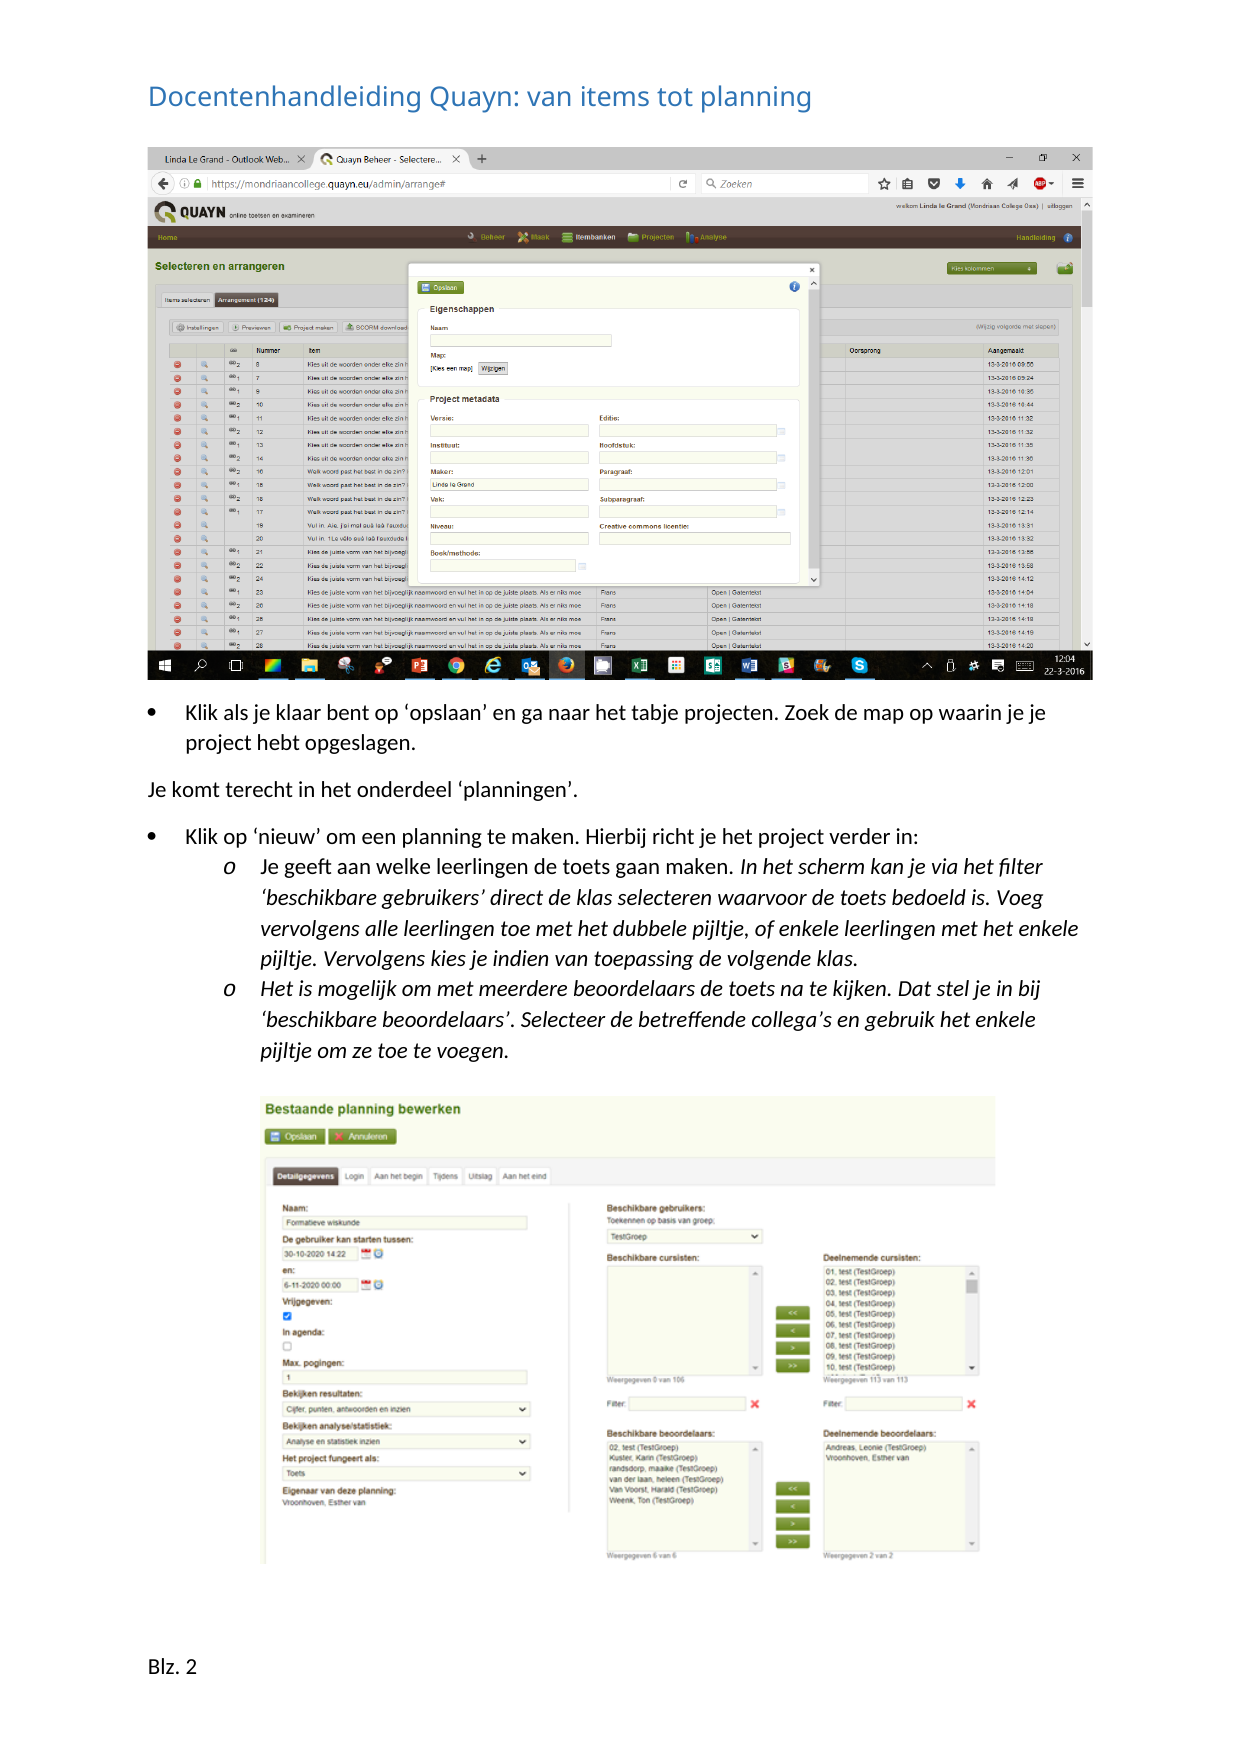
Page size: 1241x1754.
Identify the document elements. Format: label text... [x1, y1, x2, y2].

list Klik als je klaar bent op ‘opslaan’ en ga naar het tabje projecten. Zoek de map op waarin je je project hebt opgeslagen. [148, 698, 1093, 756]
picture [147, 147, 1093, 680]
list Klik op ‘nieuw’ om een planning te maken. Hierbij richt je het project verder in: [148, 822, 1093, 850]
list Je geeft aan welke leerlingen de toets gaan maken. In het scherm kan je via het filter ‘beschikbare gebruikers’ direct de klas selecteren waarvoor de toets bedoeld is. Voeg vervolgens alle leerlingen toe met het dubbele pijltje, of enkele leerlingen met het enkele pijltje. Vervolgens kies je indien van toepassing de volgende klas. [223, 852, 1093, 972]
picture [260, 1096, 996, 1564]
text Je komt terecht in het onderdeel ‘planningen’. [148, 775, 1093, 803]
